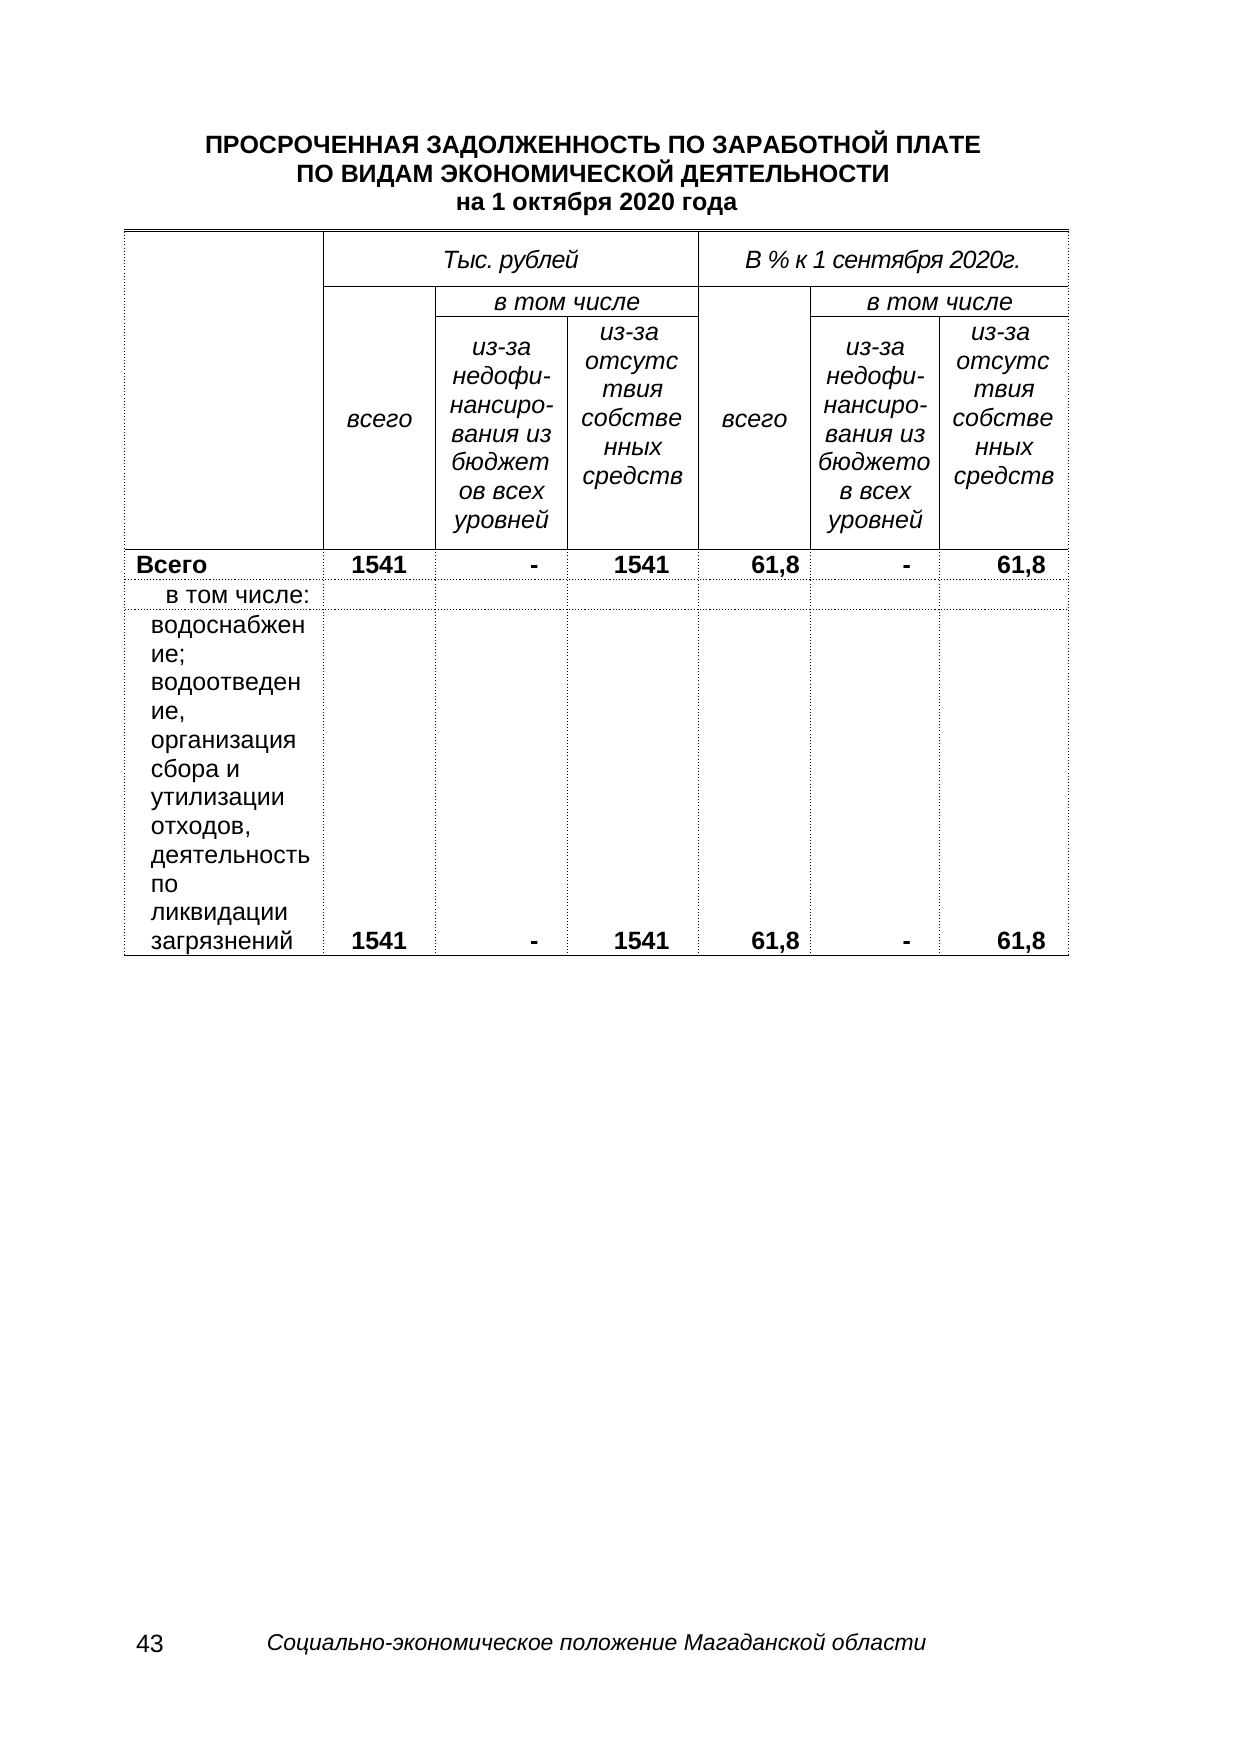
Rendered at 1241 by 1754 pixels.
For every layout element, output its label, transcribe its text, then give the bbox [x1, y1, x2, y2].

text ПРОСРОЧЕННАЯ ЗАДОЛЖЕННОСТЬ ПО ЗАРАБОТНОЙ ПЛАТЕ ПО ВИДАМ ЭКОНОМИЧЕСКОЙ ДЕЯТЕЛЬНОСТИ на 1 октября 2020 года [136, 130, 1057, 216]
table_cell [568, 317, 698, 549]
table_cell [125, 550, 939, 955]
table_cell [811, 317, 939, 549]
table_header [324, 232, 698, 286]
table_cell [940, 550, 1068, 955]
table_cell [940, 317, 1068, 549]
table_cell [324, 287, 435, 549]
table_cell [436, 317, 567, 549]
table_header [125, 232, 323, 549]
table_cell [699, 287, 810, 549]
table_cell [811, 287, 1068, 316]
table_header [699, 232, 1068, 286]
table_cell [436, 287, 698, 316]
